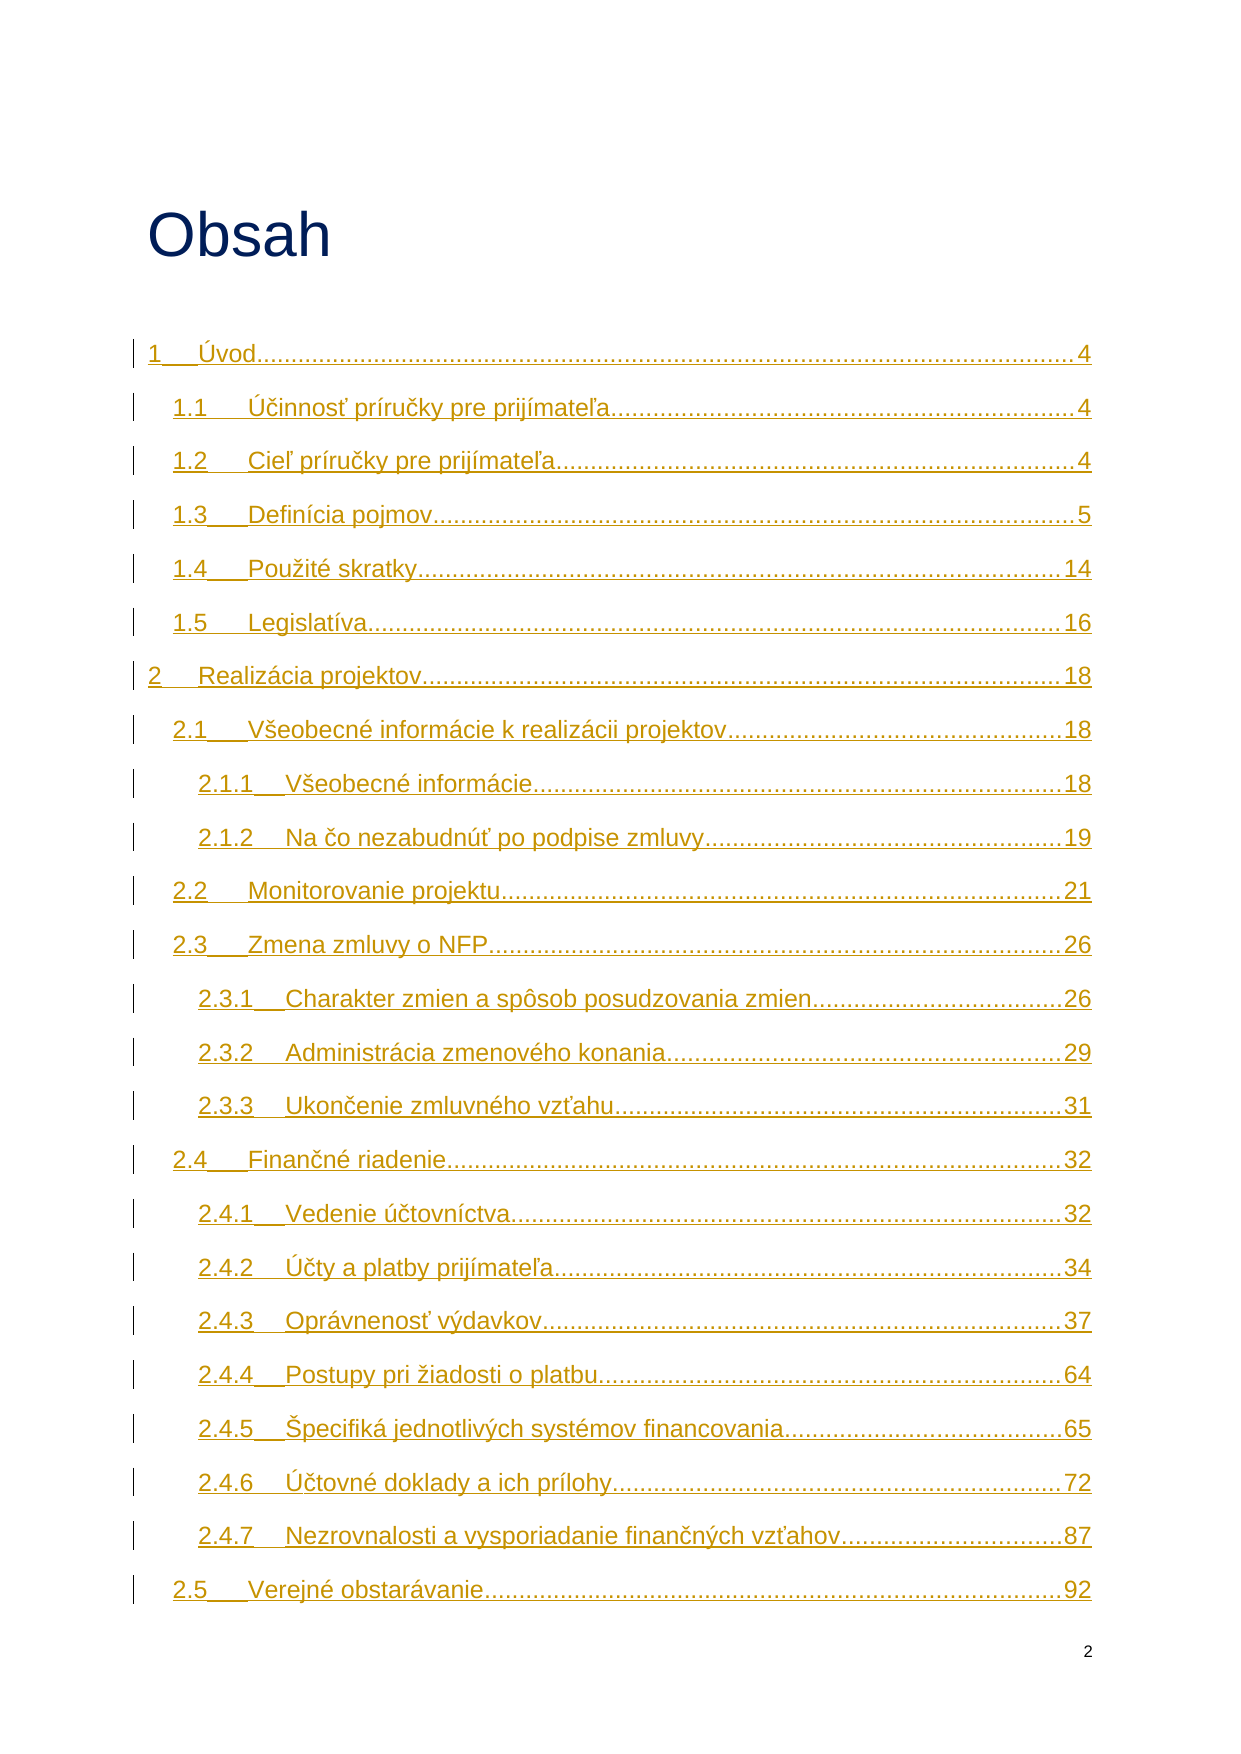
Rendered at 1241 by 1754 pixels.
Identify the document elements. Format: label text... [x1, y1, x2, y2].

subtitle Obsah [148, 198, 1092, 269]
